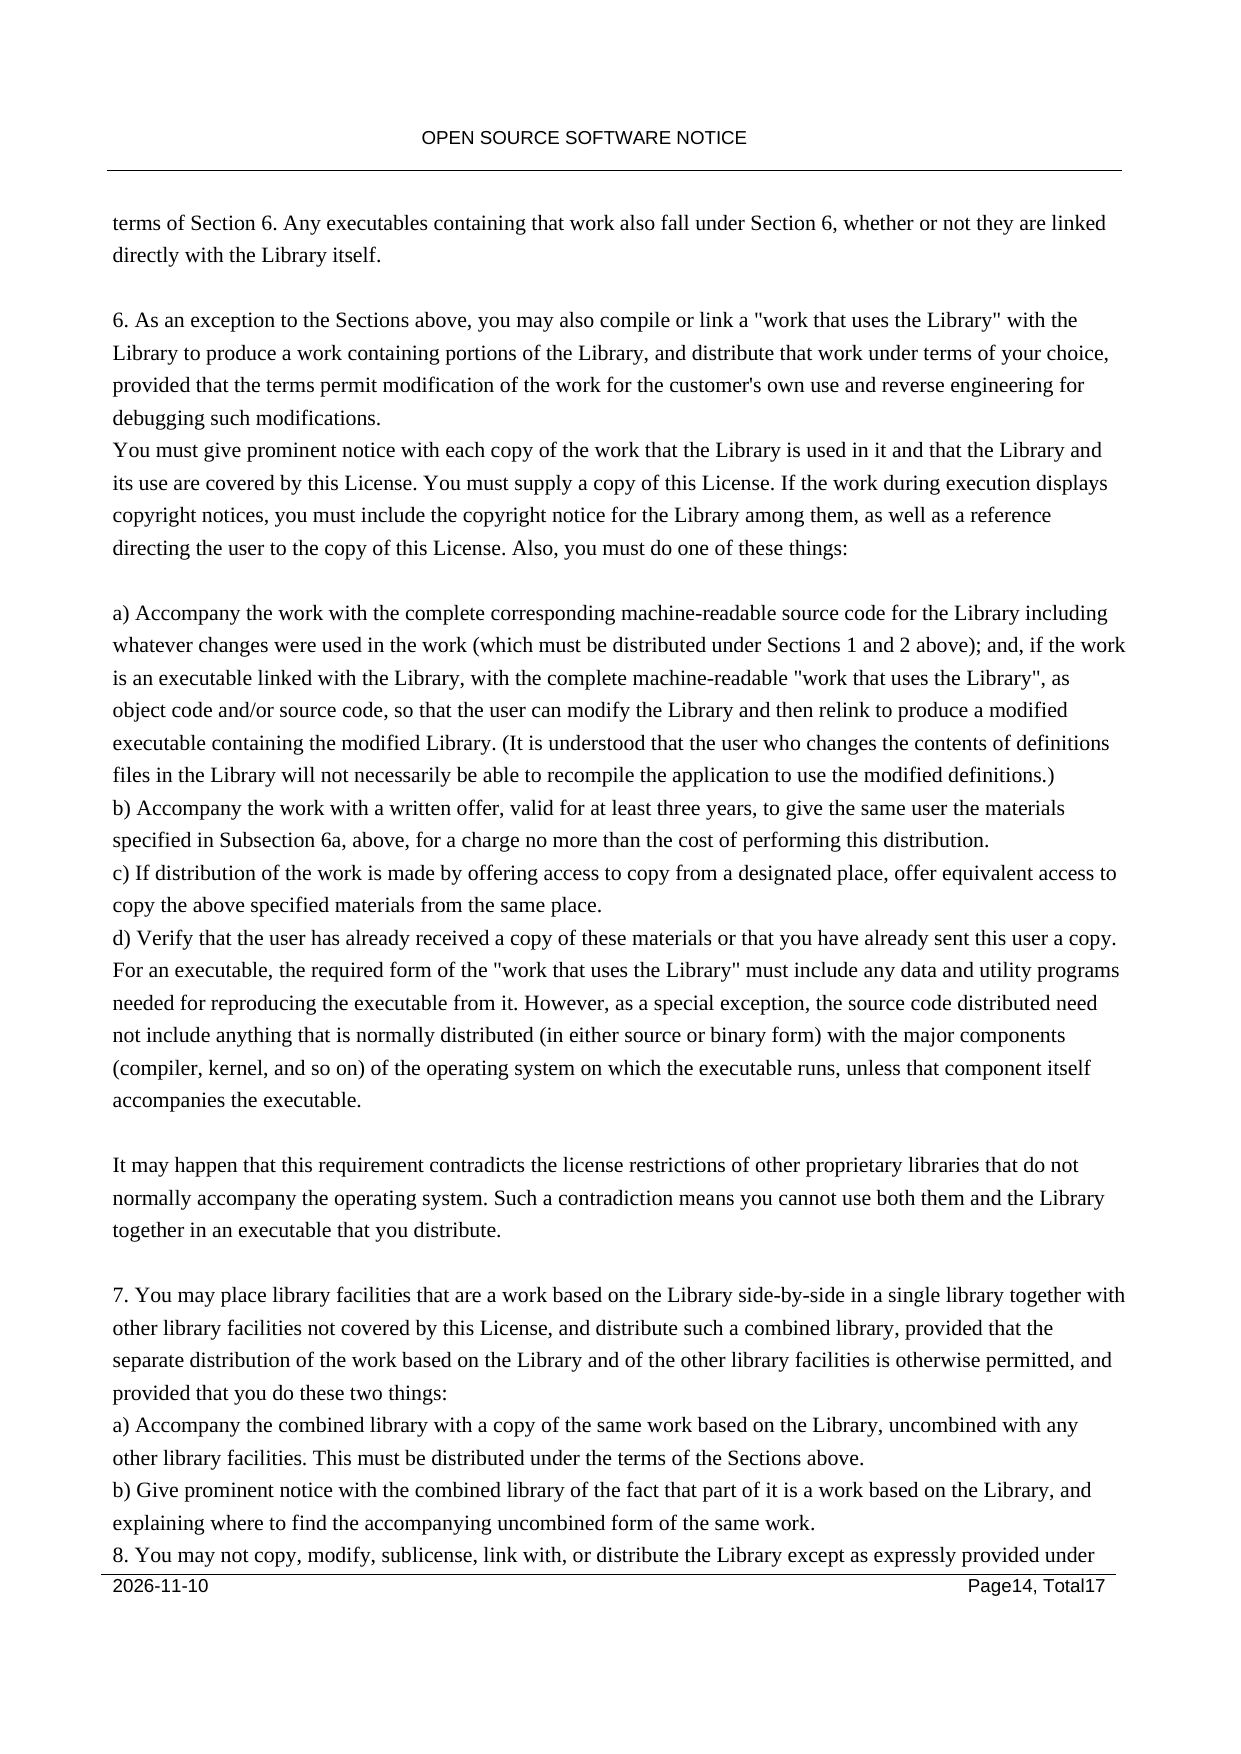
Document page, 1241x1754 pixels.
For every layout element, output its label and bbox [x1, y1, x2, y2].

text [112, 206, 1128, 1571]
